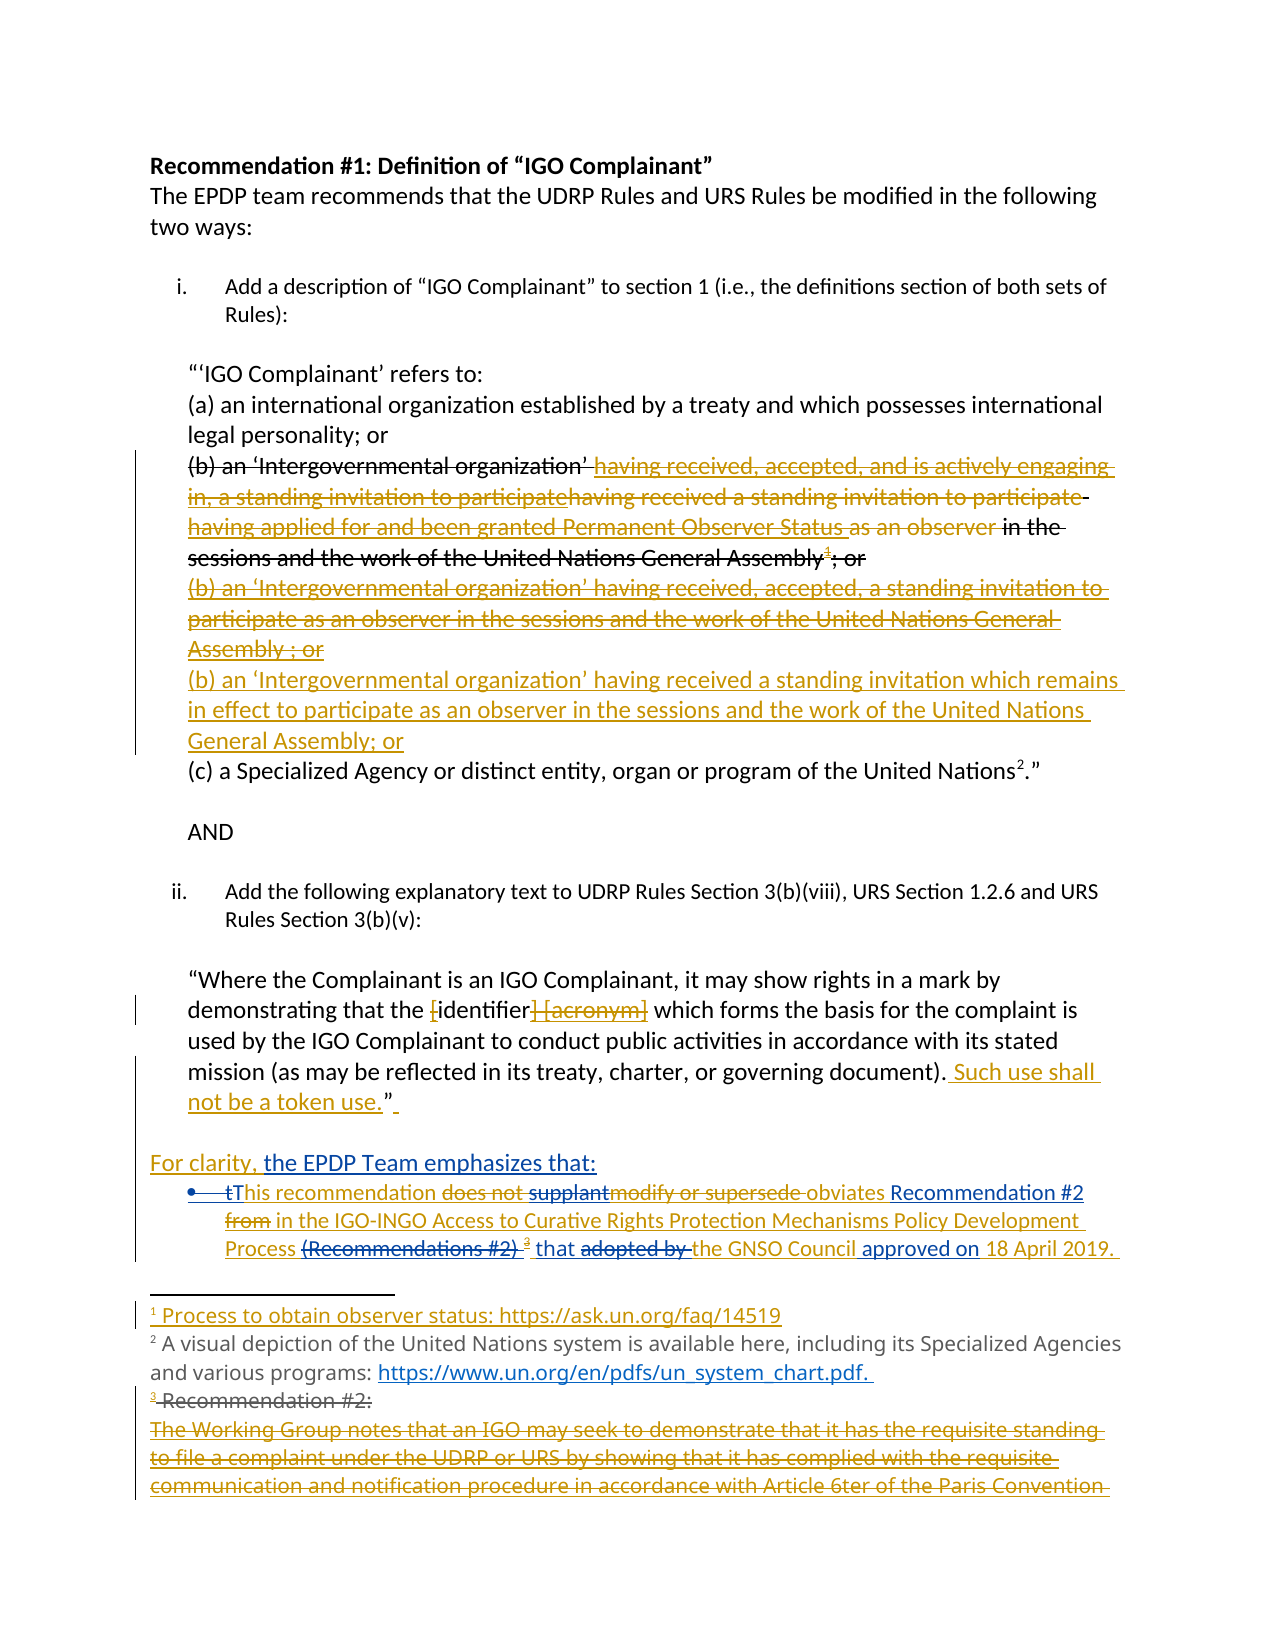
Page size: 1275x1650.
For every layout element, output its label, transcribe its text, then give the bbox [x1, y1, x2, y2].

text “Where the Complainant is an IGO Complainant, it may show rights in a mark by demonstrating that the identifier which forms the basis for the complaint is used by the IGO Complainant to conduct public activities in accordance with its stated mission (as may be reflected in its treaty, charter, or governing document).” [187, 964, 1125, 1117]
text The EPDP team recommends that the UDRP Rules and URS Rules be modified in the following two ways: [150, 181, 1125, 242]
text (a) an international organization established by a treaty and which possesses international legal personality; or [187, 389, 1125, 450]
text (c) a Specialized Agency or distinct entity, organ or program of the United Nations.” [187, 755, 1125, 786]
text Recommendation #1: Definition of “IGO Complainant” [150, 150, 1125, 181]
text “‘IGO Complainant’ refers to: [187, 359, 1125, 389]
list Add a description of “IGO Complainant” to section 1 (i.e., the definitions section of both sets of Rules): [187, 272, 1125, 328]
text (b) an ‘Intergovernmental organization’ in the sessions and the work of the United Nations General Assembly; or [187, 450, 1125, 572]
text AND [187, 816, 1125, 847]
list Add the following explanatory text to UDRP Rules Section 3(b)(viii), URS Section 1.2.6 and URS Rules Section 3(b)(v): [187, 877, 1125, 933]
